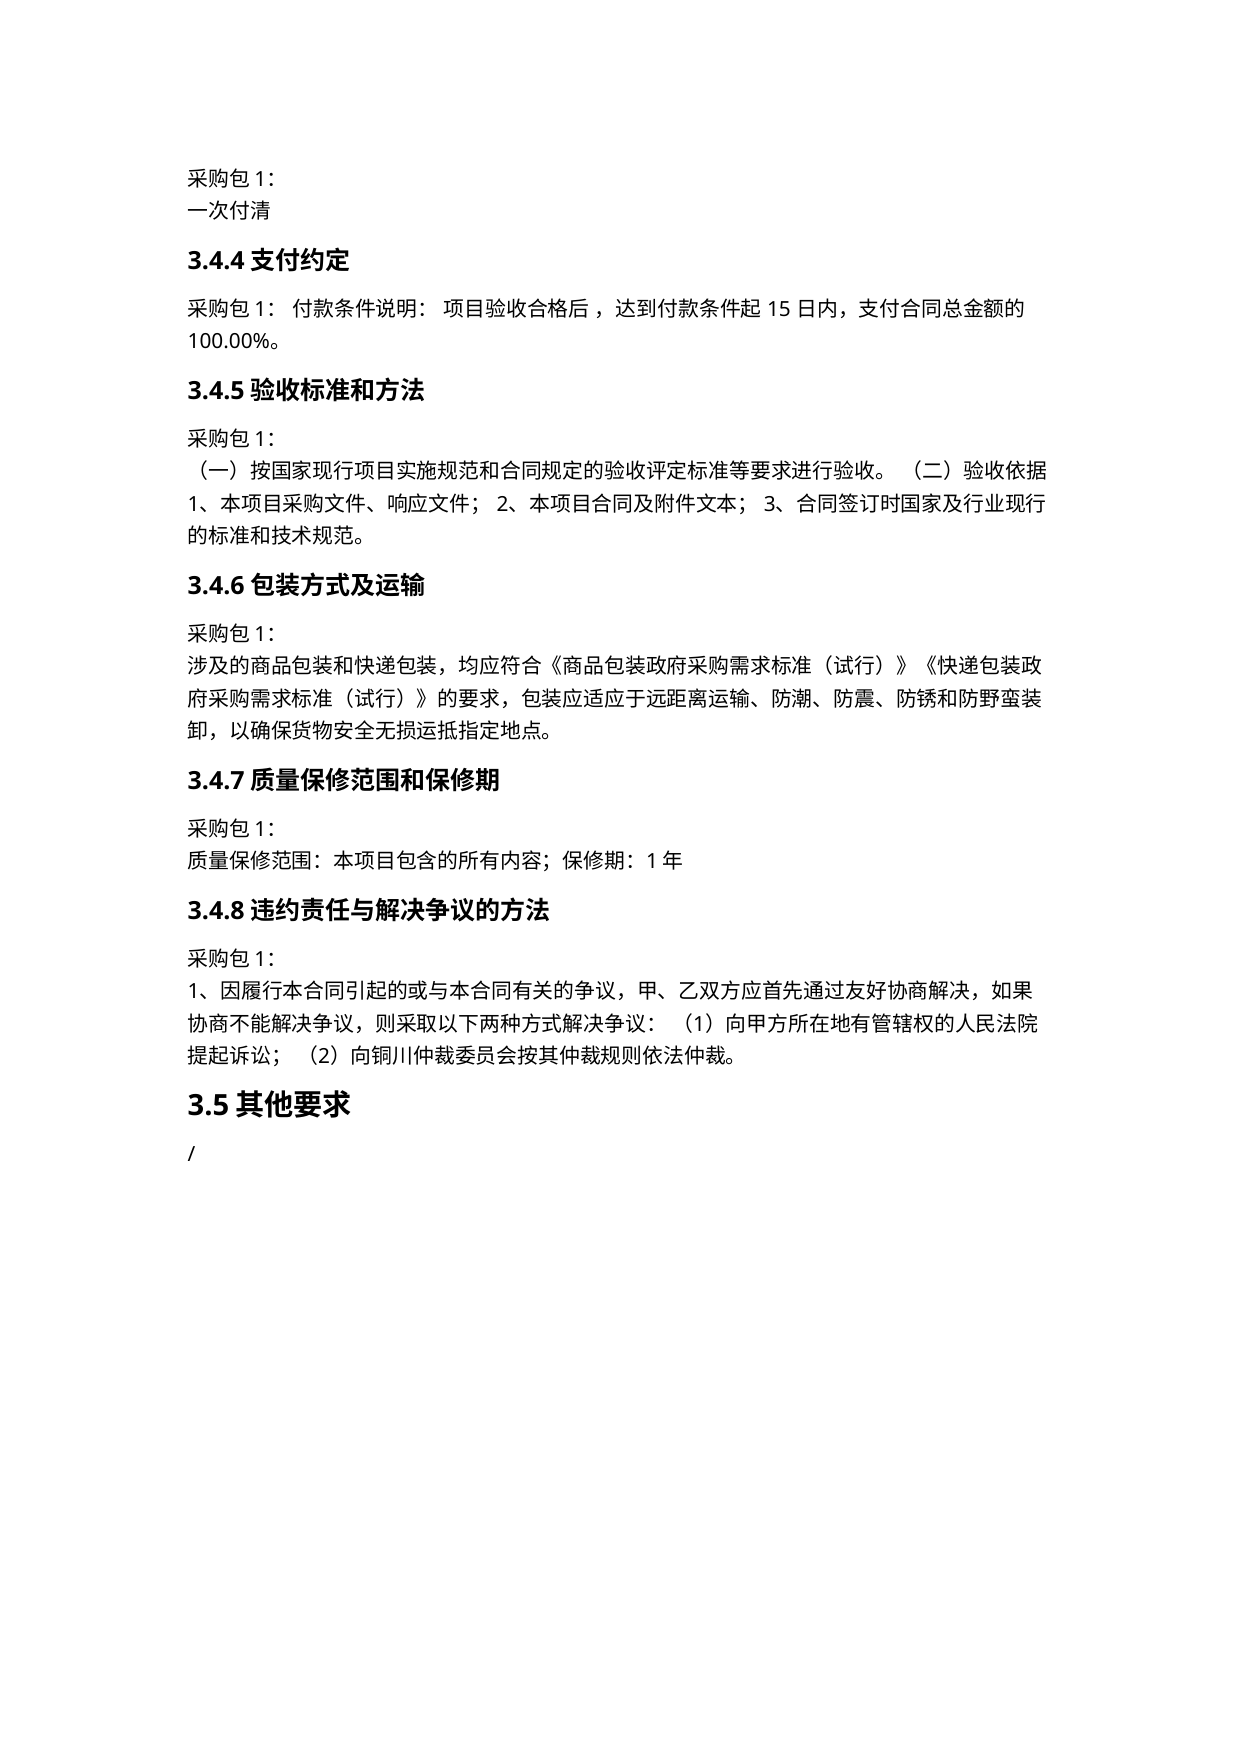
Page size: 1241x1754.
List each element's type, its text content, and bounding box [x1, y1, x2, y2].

text 3.4.6包装方式及运输 [187, 552, 1053, 617]
text 采购包1： [187, 162, 1053, 194]
text 一次付清 [187, 194, 1053, 227]
text 采购包1： [187, 812, 1053, 844]
text 1、因履行本合同引起的或与本合同有关的争议，甲、乙双方应首先通过友好协商解决，如果协商不能解决争议，则采取以下两种方式解决争议： （1）向甲方所在地有管辖权的人民法院提起诉讼； （2）向铜川仲裁委员会按其仲裁规则依法仲裁。 [187, 974, 1053, 1072]
text （一）按国家现行项目实施规范和合同规定的验收评定标准等要求进行验收。 （二）验收依据 1、本项目采购文件、响应文件； 2、本项目合同及附件文本； 3、合同签订时国家及行业现行的标准和技术规范。 [187, 454, 1053, 552]
text 3.4.5验收标准和方法 [187, 357, 1053, 422]
text 3.4.8违约责任与解决争议的方法 [187, 877, 1053, 942]
text / [187, 1137, 1053, 1169]
text 采购包1： 付款条件说明： 项目验收合格后 ，达到付款条件起 15 日内，支付合同总金额的 100.00%。 [187, 292, 1053, 357]
text 3.5其他要求 [187, 1072, 1053, 1137]
text 采购包1： [187, 617, 1053, 649]
text 采购包1： [187, 422, 1053, 454]
text 3.4.4支付约定 [187, 227, 1053, 292]
text 涉及的商品包装和快递包装，均应符合《商品包装政府采购需求标准（试行）》《快递包装政府采购需求标准（试行）》的要求，包装应适应于远距离运输、防潮、防震、防锈和防野蛮装卸，以确保货物安全无损运抵指定地点。 [187, 649, 1053, 747]
text 采购包1： [187, 942, 1053, 974]
text 质量保修范围：本项目包含的所有内容；保修期：1年 [187, 844, 1053, 877]
text 3.4.7质量保修范围和保修期 [187, 747, 1053, 812]
